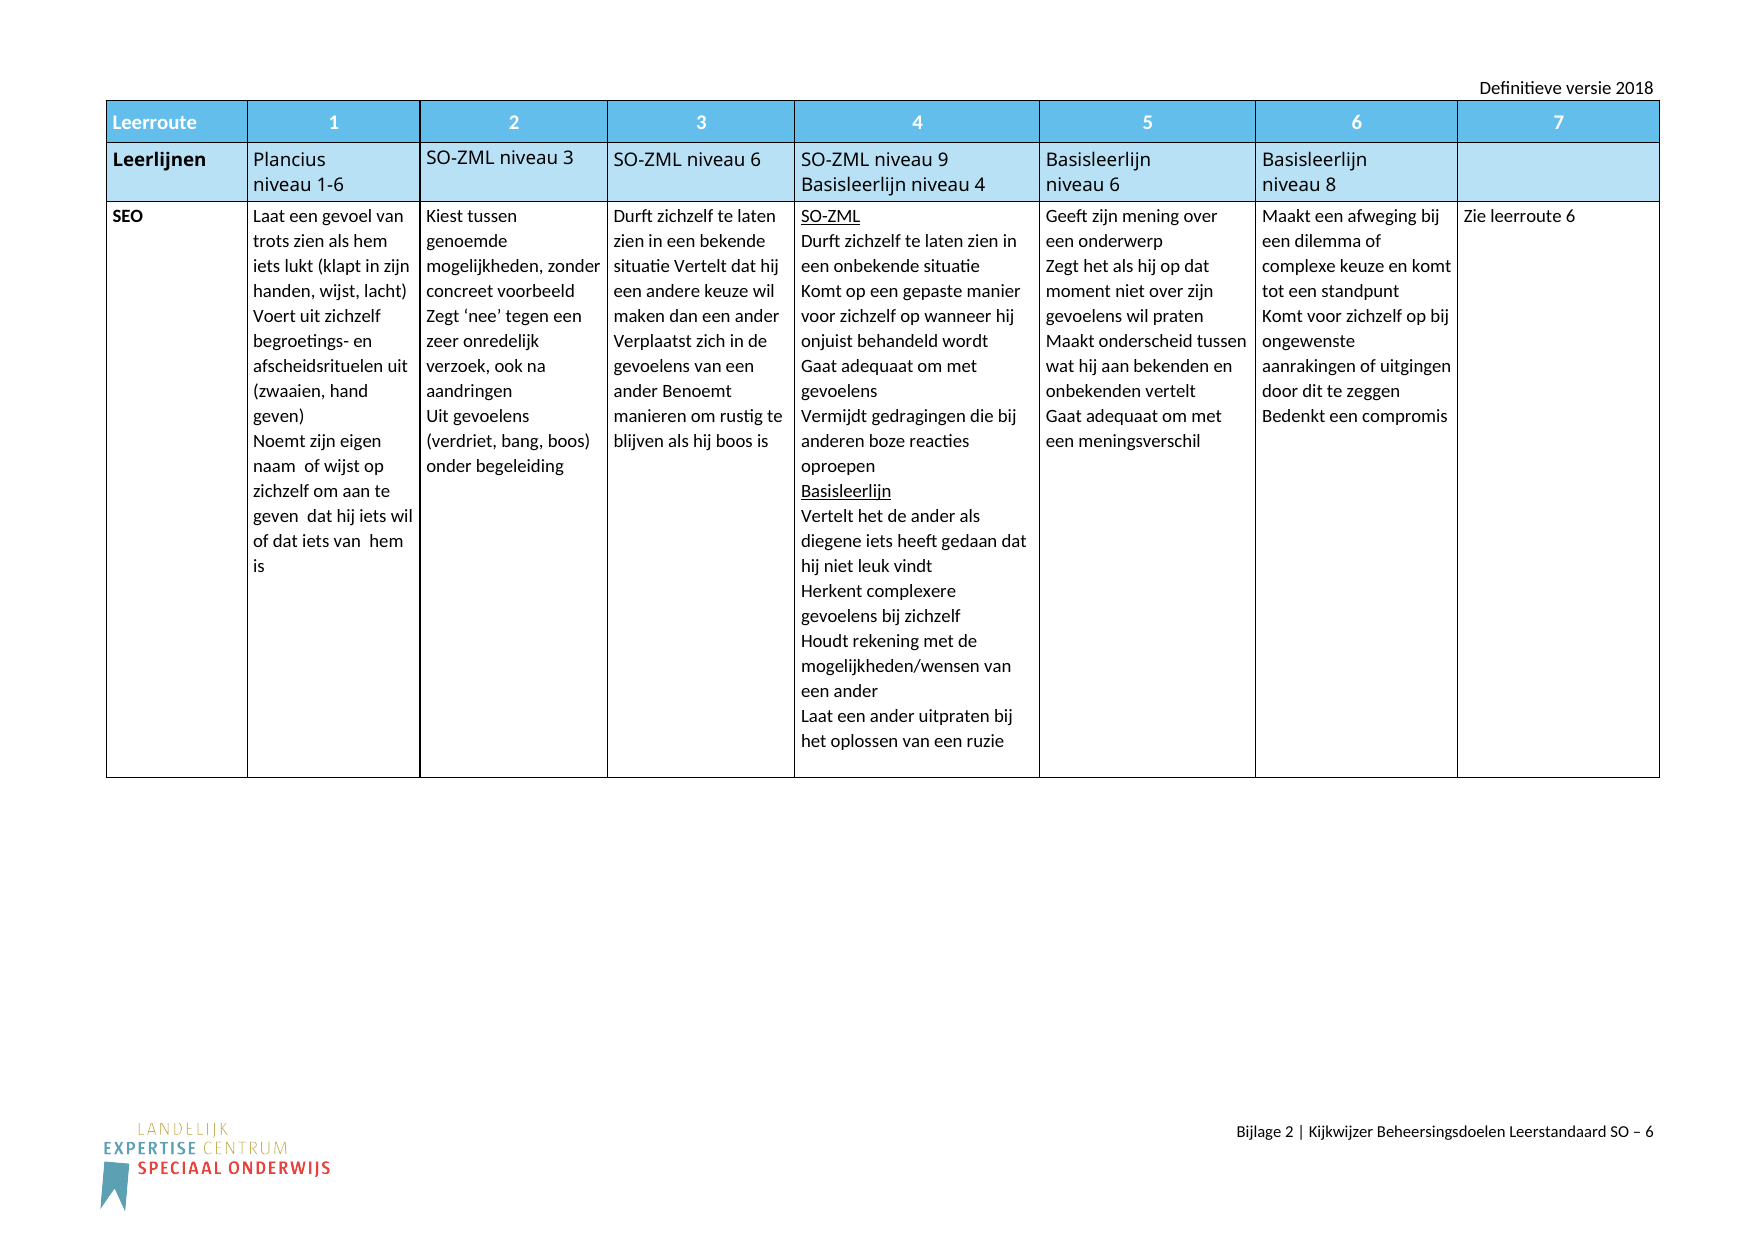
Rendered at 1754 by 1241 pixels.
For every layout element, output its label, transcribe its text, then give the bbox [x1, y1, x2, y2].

table_cell Geeft zijn mening over een onderwerp Zegt het als hij op dat moment niet over zijn gevoelens wil praten Maakt onderscheid tussen wat hij aan bekenden en onbekenden vertelt Gaat adequaat om met een meningsverschil [1040, 202, 1255, 777]
table_cell Kiest tussen genoemde mogelijkheden, zonder concreet voorbeeld Zegt ‘nee’ tegen een zeer onredelijk verzoek, ook na aandringen Uit gevoelens (verdriet, bang, boos) onder begeleiding [421, 202, 607, 777]
table_cell SO-ZML niveau 3 [421, 143, 607, 201]
table_cell Basisleerlijn niveau 8 [1256, 143, 1457, 201]
table_cell Leerlijnen [107, 143, 247, 201]
table_cell Laat een gevoel van trots zien als hem iets lukt (klapt in zijn handen, wijst, lacht) Voert uit zichzelf begroetings- en afscheidsrituelen uit (zwaaien, hand geven) Noemt zijn eigen naam of wijst op zichzelf om aan te geven dat hij iets wil of dat iets van hem is [248, 202, 419, 777]
table_cell Basisleerlijn niveau 6 [1040, 143, 1255, 201]
table_cell SO-ZML niveau 6 [608, 143, 794, 201]
table_header 4 [795, 101, 1039, 142]
table_header 5 [1040, 101, 1255, 142]
picture [100, 1123, 330, 1212]
table_cell [1458, 143, 1659, 201]
table_header 1 [248, 101, 419, 142]
table_header 6 [1256, 101, 1457, 142]
table_header 2 [421, 101, 607, 142]
table_cell Maakt een afweging bij een dilemma of complexe keuze en komt tot een standpunt Komt voor zichzelf op bij ongewenste aanrakingen of uitgingen door dit te zeggen Bedenkt een compromis [1256, 202, 1457, 777]
table_header 7 [1458, 101, 1659, 142]
table_cell SO-ZML Durft zichzelf te laten zien in een onbekende situatie Komt op een gepaste manier voor zichzelf op wanneer hij onjuist behandeld wordt Gaat adequaat om met gevoelens Vermijdt gedragingen die bij anderen boze reacties oproepen Basisleerlijn Vertelt het de ander als diegene iets heeft gedaan dat hij niet leuk vindt Herkent complexere gevoelens bij zichzelf Houdt rekening met de mogelijkheden/wensen van een ander Laat een ander uitpraten bij het oplossen van een ruzie [795, 202, 1039, 777]
table_header Leerroute [107, 101, 247, 142]
table_cell SEO [107, 202, 247, 777]
table_cell Zie leerroute 6 [1458, 202, 1659, 777]
table_header 3 [608, 101, 794, 142]
table_cell Plancius niveau 1-6 [248, 143, 419, 201]
table_cell Durft zichzelf te laten zien in een bekende situatie Vertelt dat hij een andere keuze wil maken dan een ander Verplaatst zich in de gevoelens van een ander Benoemt manieren om rustig te blijven als hij boos is [608, 202, 794, 777]
table_cell SO-ZML niveau 9 Basisleerlijn niveau 4 [795, 143, 1039, 201]
